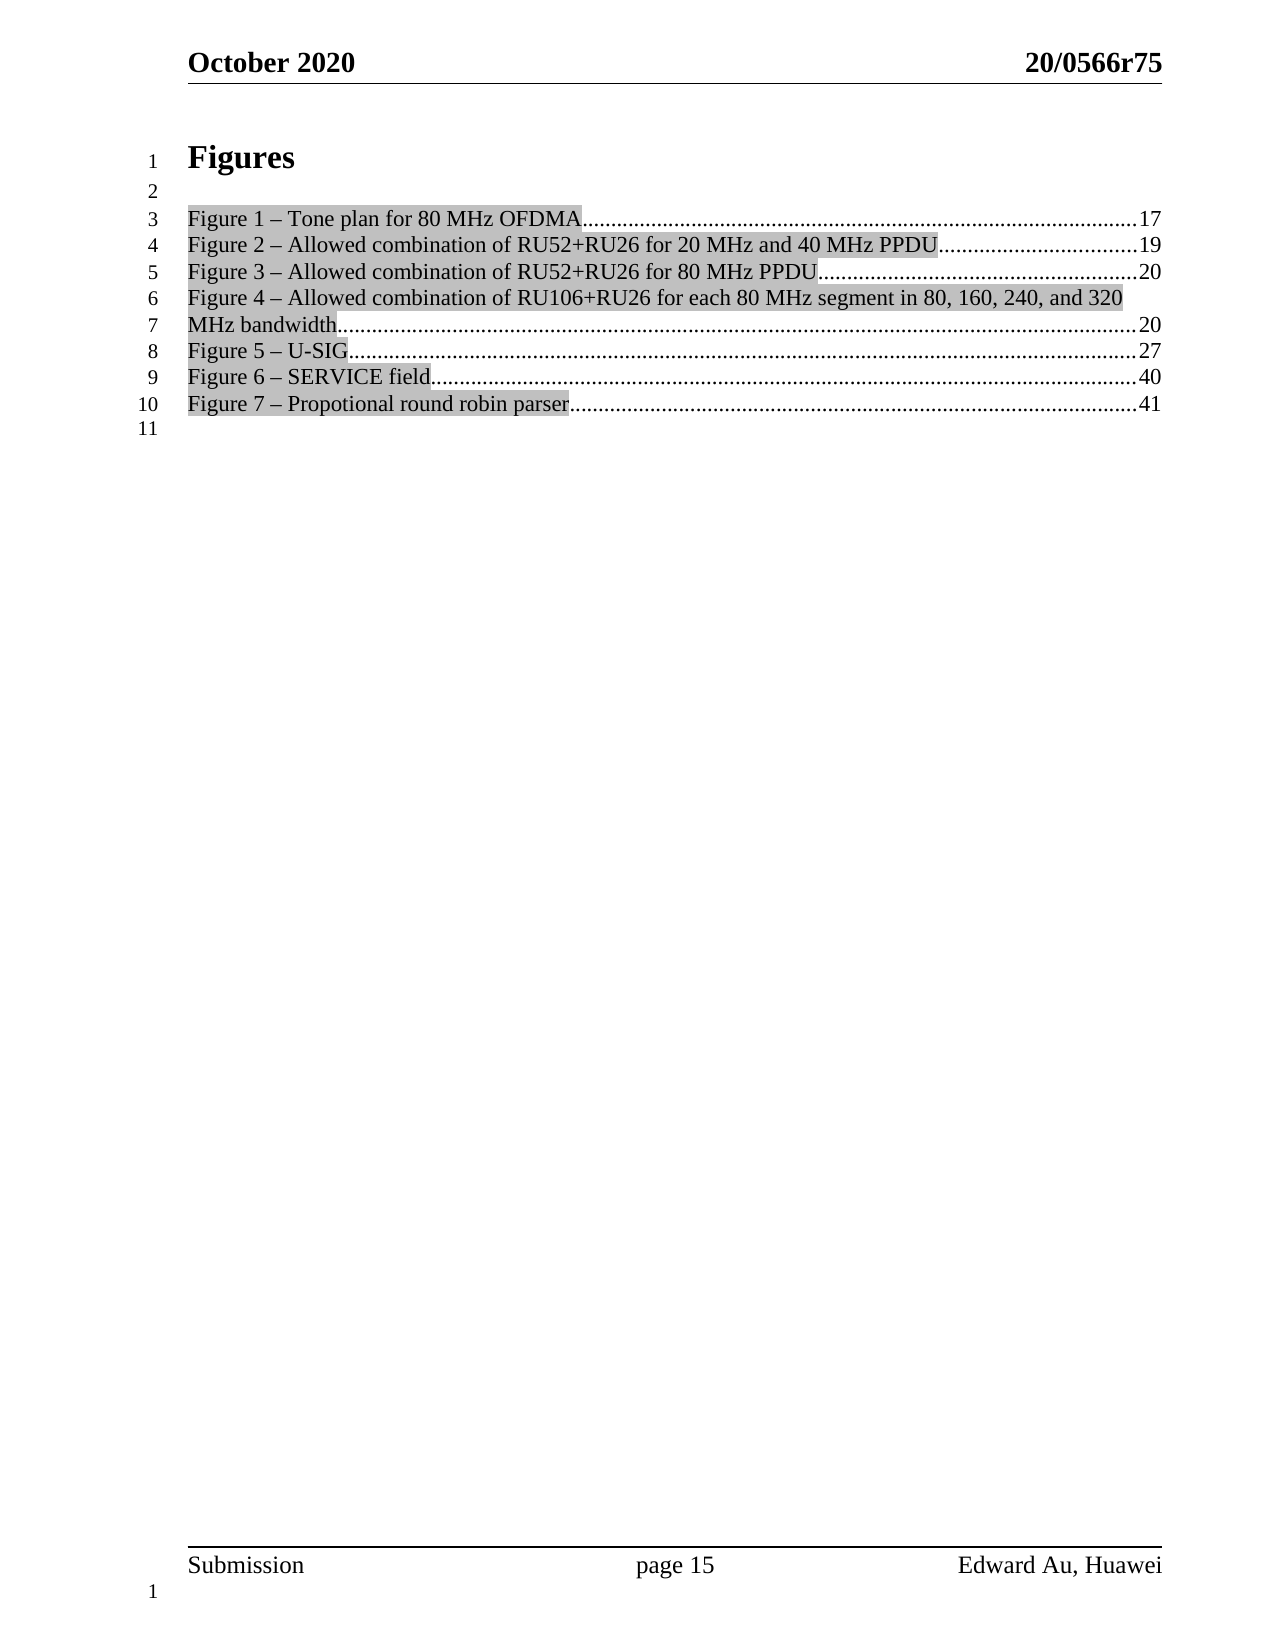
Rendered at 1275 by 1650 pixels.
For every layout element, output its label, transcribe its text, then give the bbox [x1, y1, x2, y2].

text Figure 1 – Tone plan for 80 MHz OFDMA 17 [582, 205, 1162, 232]
text Figure 2 – Allowed combination of RU52+RU26 for 20 MHz and 40 MHz PPDU 19 [938, 232, 1162, 258]
subtitle Figures [187, 137, 1162, 176]
text Figure 3 – Allowed combination of RU52+RU26 for 80 MHz PPDU 20 [818, 258, 1162, 284]
text Figure 4 – Allowed combination of RU106+RU26 for each 80 MHz segment in 80, 160, 240, and 320 MHz bandwidth 20 [337, 284, 1162, 337]
text Figure 5 – U-SIG 27 [348, 337, 1162, 363]
text Figure 6 – SERVICE field 40 [431, 363, 1162, 390]
text Figure 7 – Propotional round robin parser 41 [569, 390, 1162, 416]
